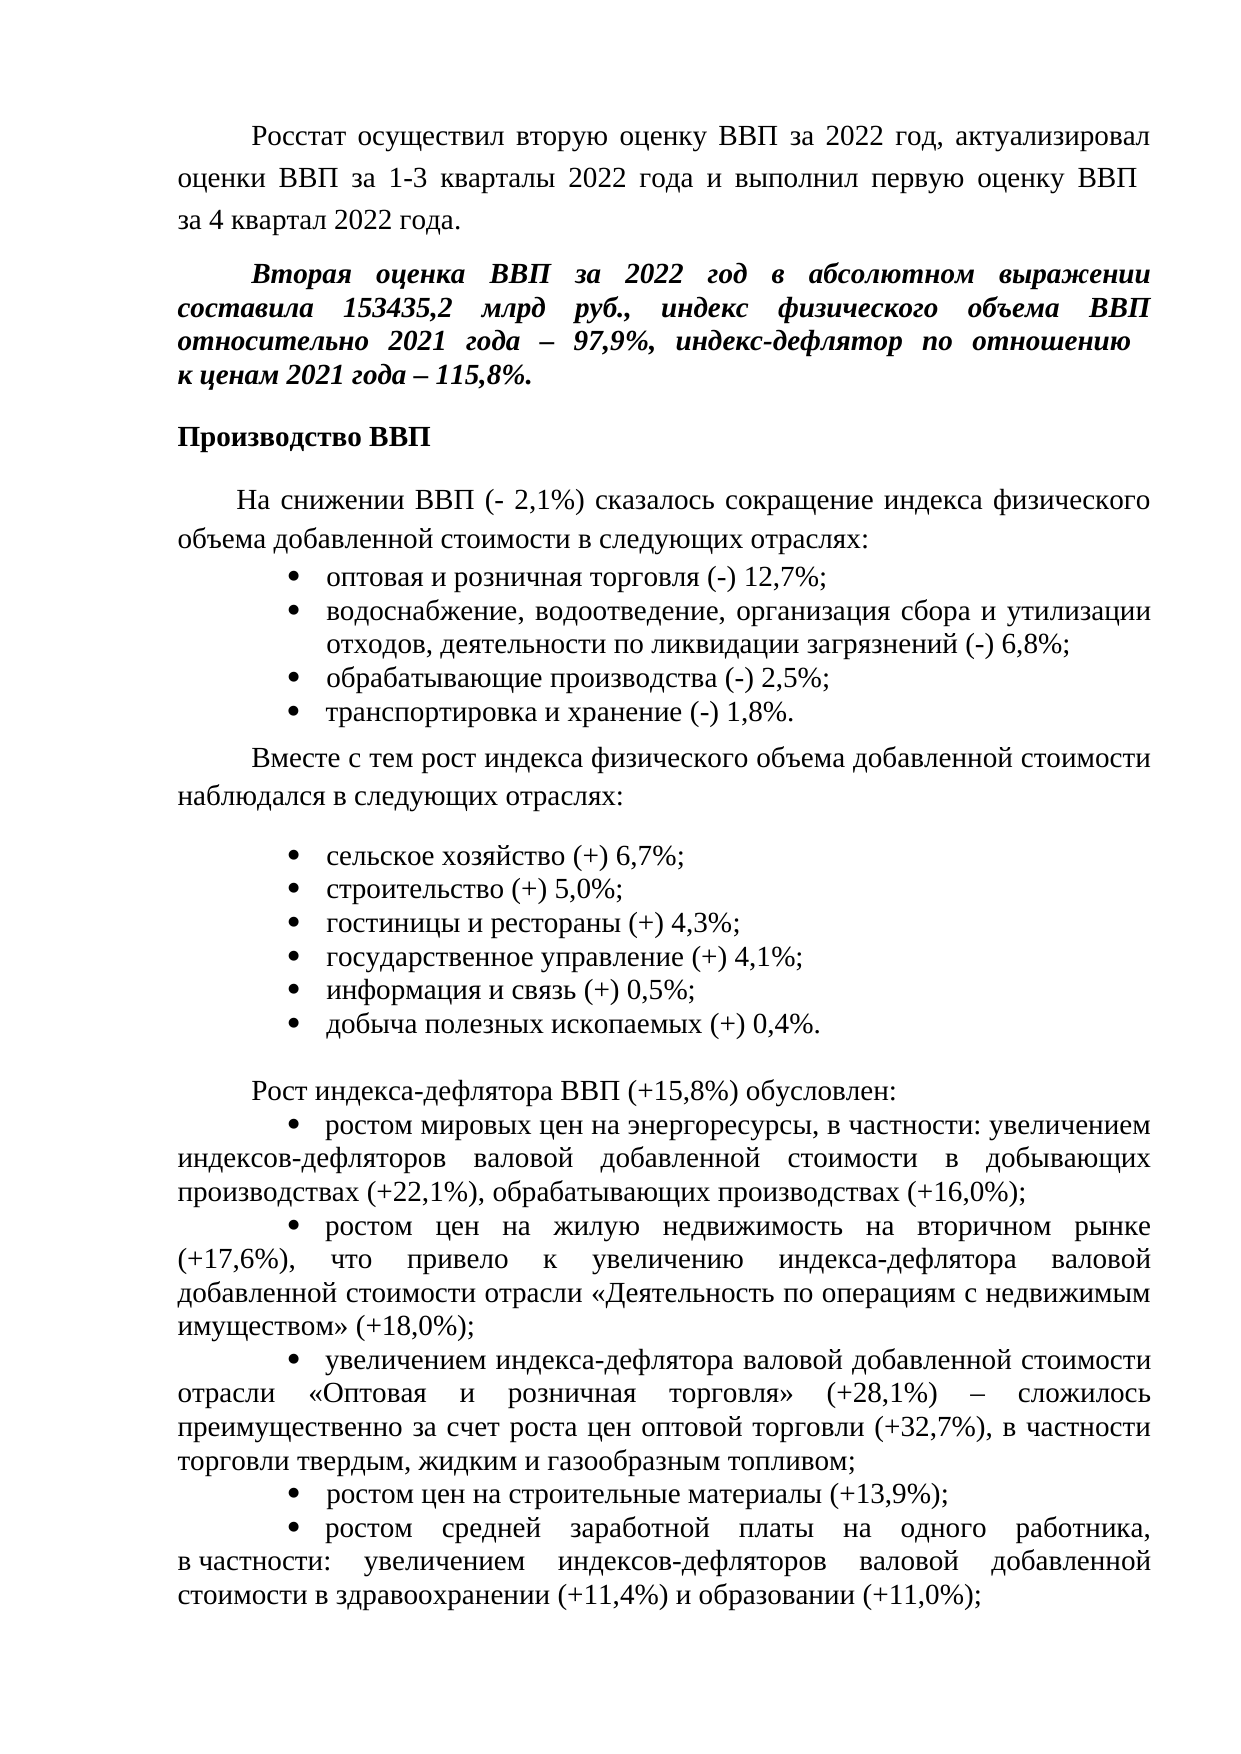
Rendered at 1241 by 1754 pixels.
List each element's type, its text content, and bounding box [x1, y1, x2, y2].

list транспортировка и хранение (-) 1,8%. [288, 694, 1152, 727]
list ростом цен на строительные материалы (+13,9%); [288, 1476, 1152, 1510]
list обрабатывающие производства (-) 2,5%; [288, 660, 1152, 694]
list ростом средней заработной платы на одного работника, в частности: увеличением индексов-дефляторов валовой добавленной стоимости в здравоохранении (+11,4%) и образовании (+11,0%); [177, 1510, 1152, 1611]
text Производство ВВП [177, 419, 1152, 453]
list увеличением индекса-дефлятора валовой добавленной стоимости отрасли «Оптовая и розничная торговля» (+28,1%) – сложилось преимущественно за счет роста цен оптовой торговли (+32,7%), в частности торговли твердым, жидким и газообразным топливом; [177, 1342, 1152, 1476]
list сельское хозяйство (+) 6,7%; [288, 838, 1152, 872]
text Вместе с тем рост индекса физического объема добавленной стоимости наблюдался в следующих отраслях: [177, 740, 1152, 812]
text На снижении ВВП (- 2,1%) сказалось сокращение индекса физического объема добавленной стоимости в следующих отраслях: [177, 482, 1152, 554]
list водоснабжение, водоотведение, организация сбора и утилизации отходов, деятельности по ликвидации загрязнений (-) 6,8%; [288, 593, 1152, 660]
list ростом цен на жилую недвижимость на вторичном рынке (+17,6%), что привело к увеличению индекса-дефлятора валовой добавленной стоимости отрасли «Деятельность по операциям с недвижимым имуществом» (+18,0%); [177, 1208, 1152, 1342]
list гостиницы и рестораны (+) 4,3%; [288, 905, 1152, 939]
list строительство (+) 5,0%; [288, 872, 1152, 905]
list информация и связь (+) 0,5%; [288, 972, 1152, 1006]
list добыча полезных ископаемых (+) 0,4%. [288, 1006, 1152, 1040]
list ростом мировых цен на энергоресурсы, в частности: увеличением индексов-дефляторов валовой добавленной стоимости в добывающих производствах (+22,1%), обрабатывающих производствах (+16,0%); [177, 1107, 1152, 1208]
text Вторая оценка ВВП за 2022 год в абсолютном выражении составила 153435,2 млрд руб., индекс физического объема ВВП относительно 2021 года – 97,9%, индекс-дефлятор по отношению к ценам 2021 года – 115,8%. [177, 256, 1152, 390]
list государственное управление (+) 4,1%; [288, 939, 1152, 972]
text Рост индекса-дефлятора ВВП (+15,8%) обусловлен: [177, 1073, 1152, 1107]
list оптовая и розничная торговля (-) 12,7%; [288, 559, 1152, 593]
text Росстат осуществил вторую оценку ВВП за 2022 год, актуализировал оценки ВВП за 1-3 кварталы 2022 года и выполнил первую оценку ВВП за 4 квартал 2022 года. [177, 118, 1152, 235]
